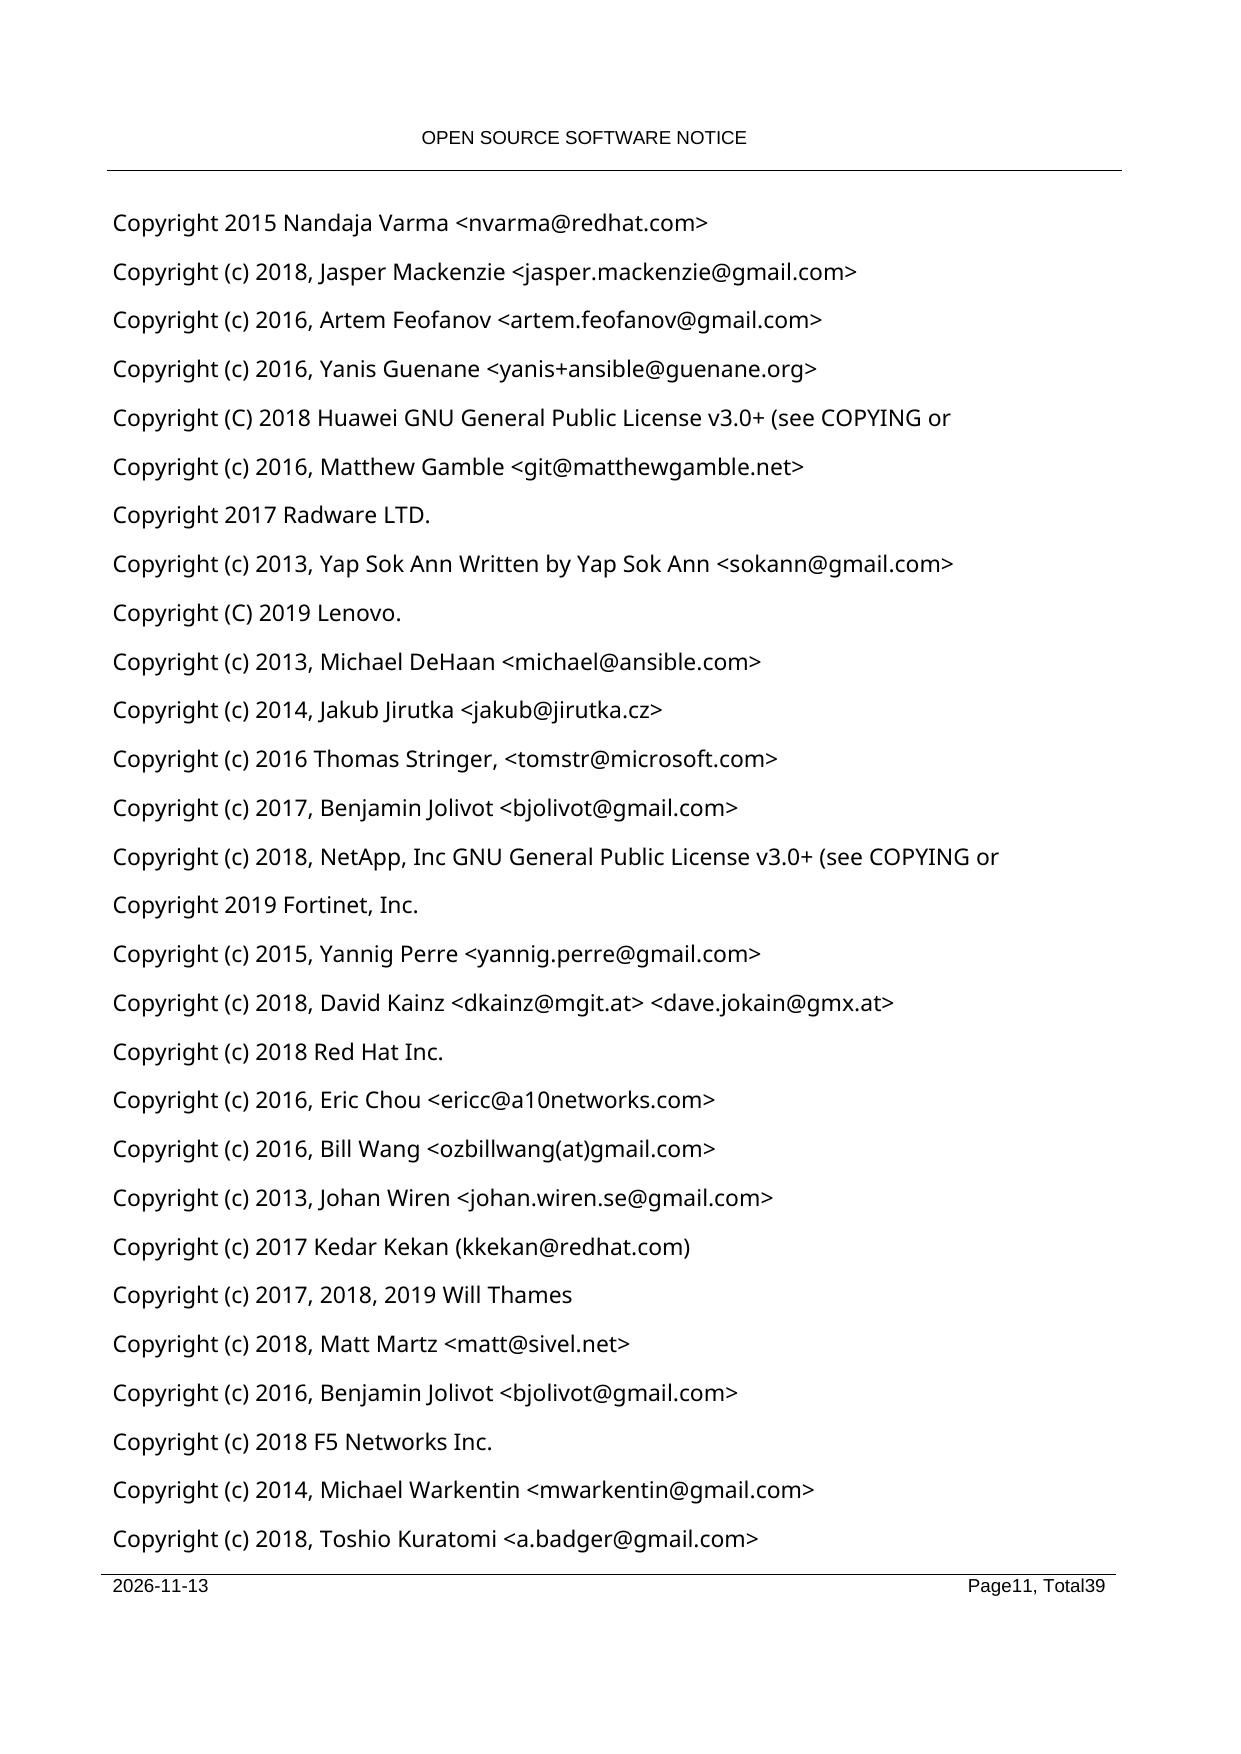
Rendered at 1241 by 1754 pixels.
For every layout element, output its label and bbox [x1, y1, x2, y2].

text [112, 206, 1128, 1555]
